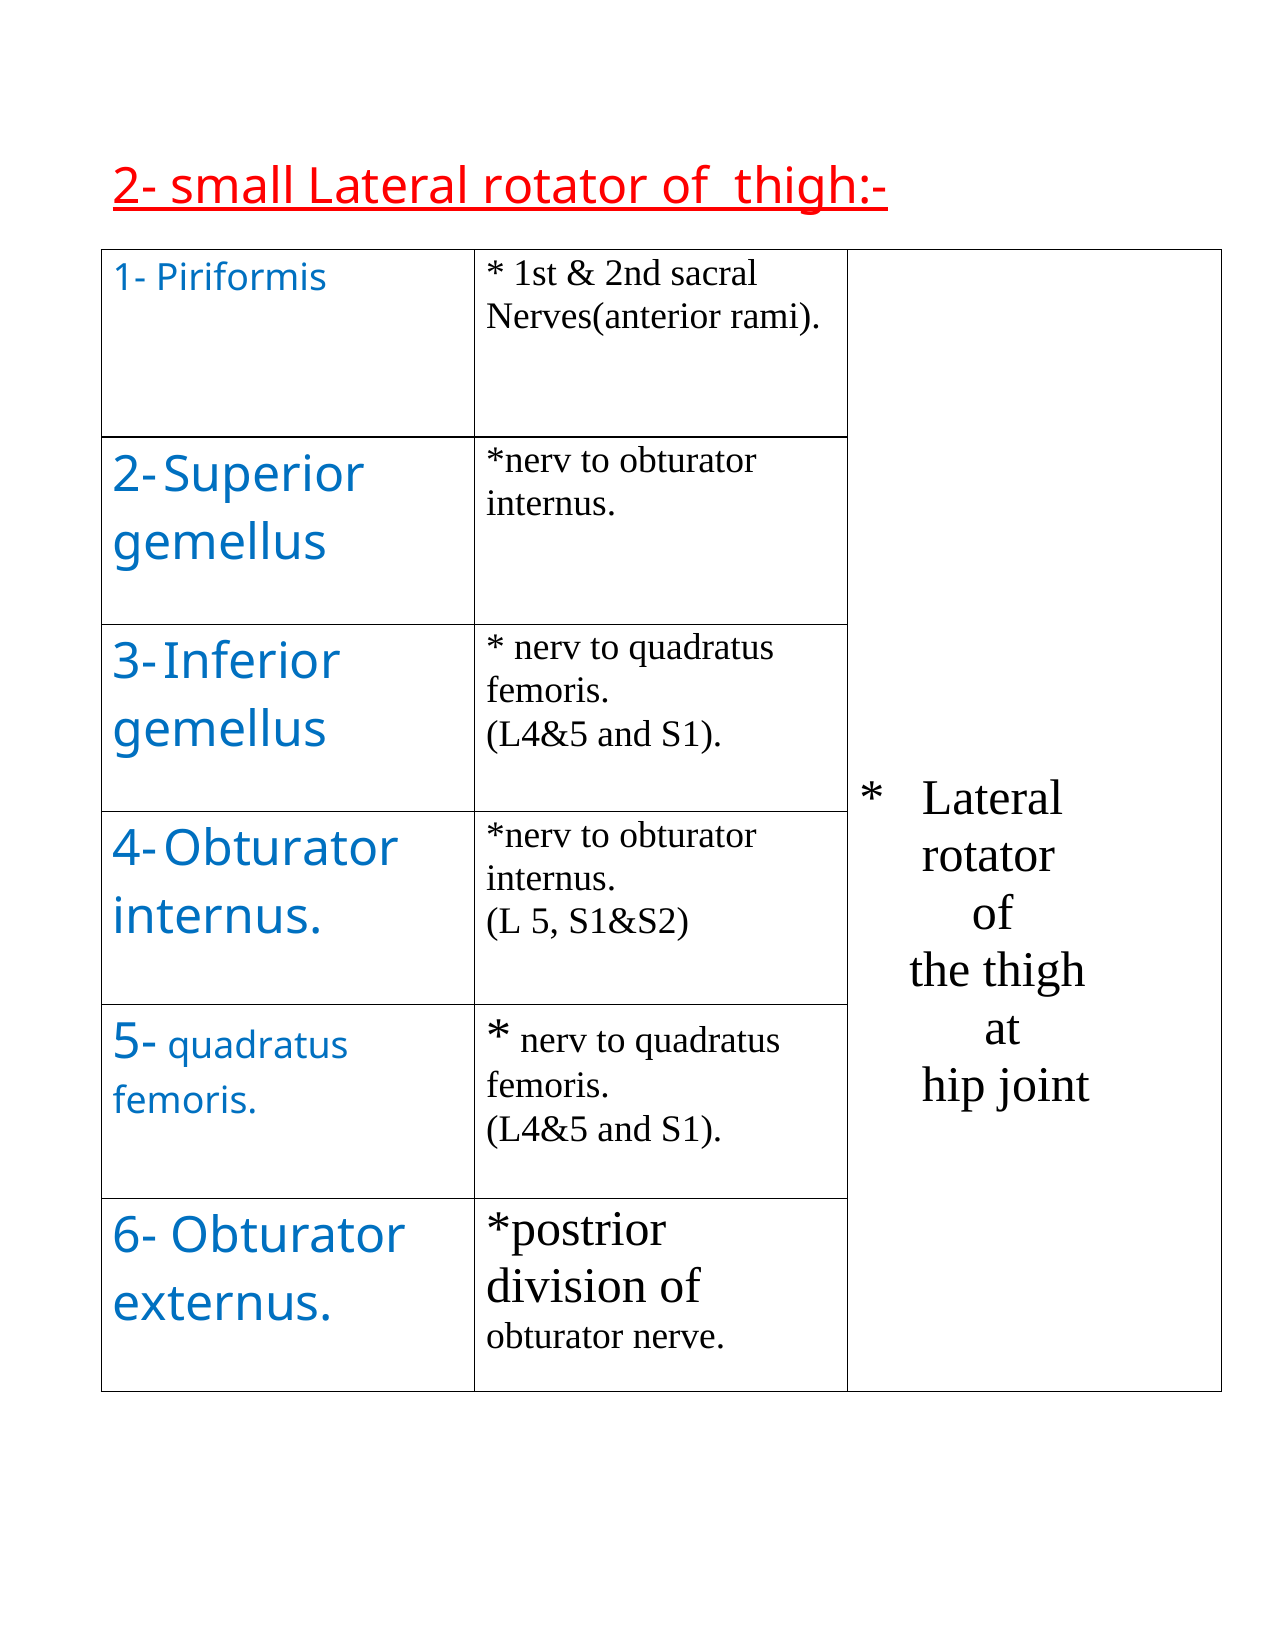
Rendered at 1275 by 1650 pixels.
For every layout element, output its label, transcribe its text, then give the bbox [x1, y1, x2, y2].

table_cell 5- quadratus femoris. [102, 1005, 474, 1198]
table_cell * nerv to quadratus femoris. (L4&5 and S1). [475, 1005, 847, 1198]
table_cell 3- Inferior gemellus [102, 625, 474, 811]
table_cell 2- Superior gemellus [102, 438, 474, 624]
table_header * Lateral rotator of the thigh at hip joint [848, 250, 1221, 1391]
table_cell *nerv to obturator internus. [475, 438, 847, 624]
table_header 1- Piriformis [102, 250, 474, 436]
table_cell 6- Obturator externus. [102, 1199, 474, 1391]
table_cell *nerv to obturator internus. (L 5, S1&S2) [475, 812, 847, 1004]
table_cell 4- Obturator internus. [102, 812, 474, 1004]
table_header * 1st & 2nd sacral Nerves(anterior rami). [475, 250, 847, 436]
table_cell *postrior division of obturator nerve. [475, 1199, 847, 1391]
table_cell * nerv to quadratus femoris. (L4&5 and S1). [475, 625, 847, 811]
text 2- small Lateral rotator of thigh:- [112, 150, 1125, 218]
